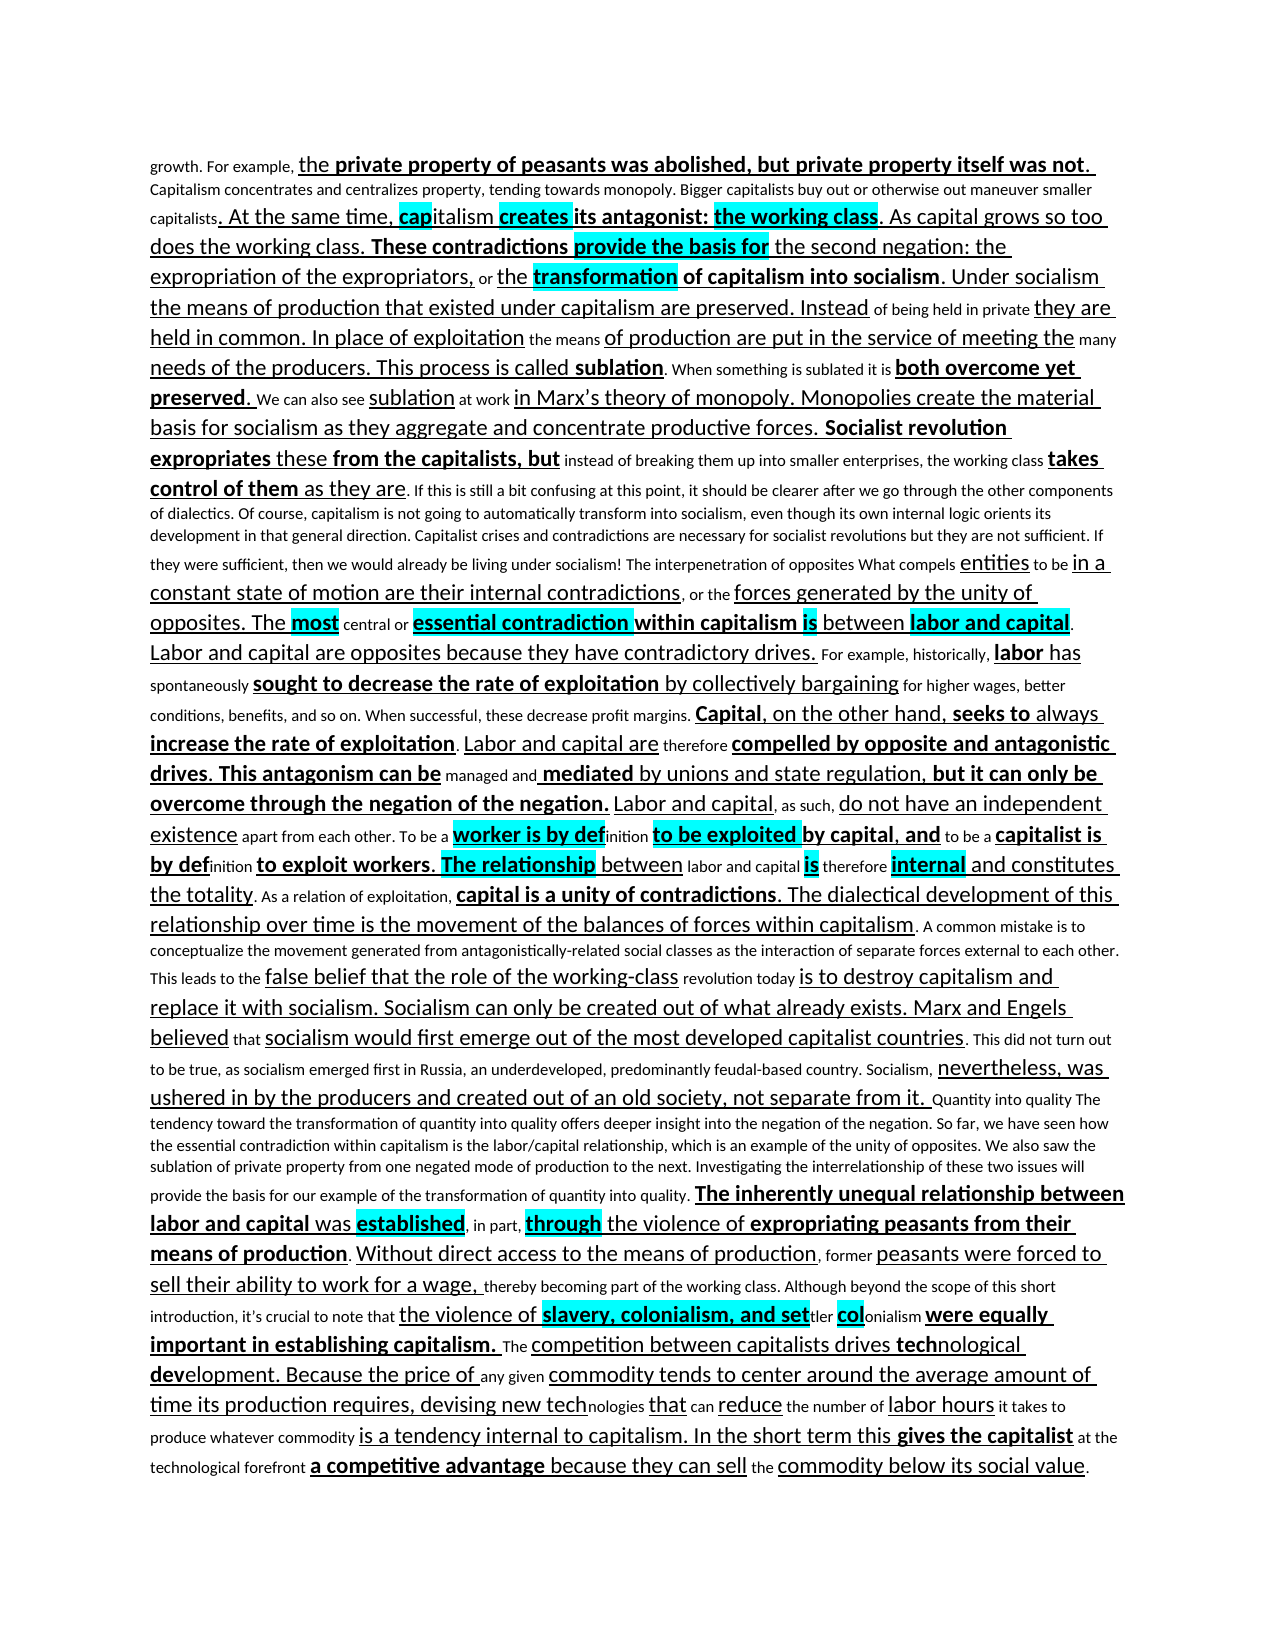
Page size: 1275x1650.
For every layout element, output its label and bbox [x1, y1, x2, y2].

text [150, 150, 1125, 1479]
